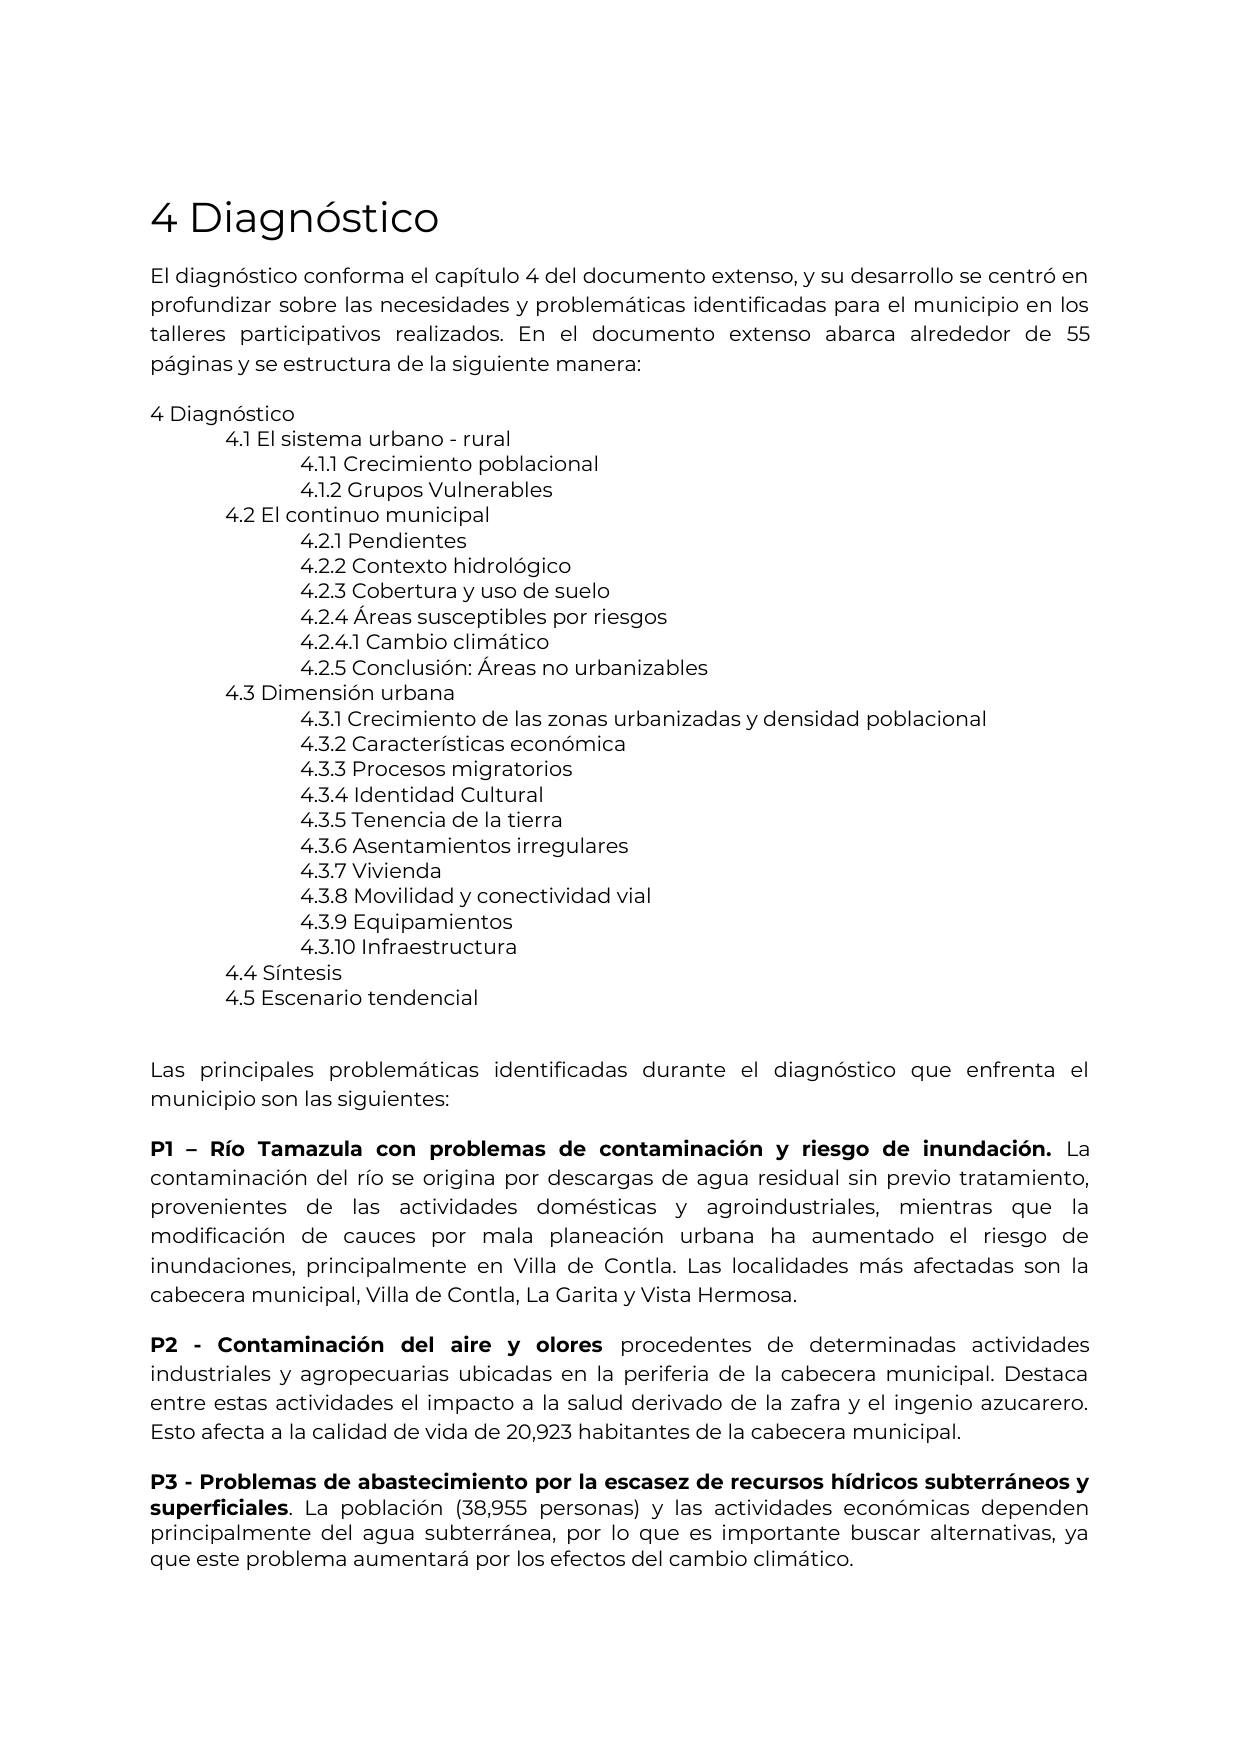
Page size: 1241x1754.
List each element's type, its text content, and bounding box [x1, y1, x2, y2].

text 4.3 Dimensión urbana [225, 680, 1090, 706]
text 4.3.9 Equipamientos [300, 909, 1090, 934]
text 4.1.2 Grupos Vulnerables [300, 477, 1090, 502]
text 4.2.3 Cobertura y uso de suelo [300, 579, 1090, 604]
text P3 - Problemas de abastecimiento por la escasez de recursos hídricos subterráneos y superficiales. La población (38,955 personas) y las actividades económicas dependen principalmente del agua subterránea, por lo que es importante buscar alternativas, ya que este problema aumentará por los efectos del cambio climático. [150, 1469, 1090, 1571]
text 4.3.4 Identidad Cultural [300, 782, 1090, 807]
text P2 - Contaminación del aire y olores procedentes de determinadas actividades industriales y agropecuarias ubicadas en la periferia de la cabecera municipal. Destaca entre estas actividades el impacto a la salud derivado de la zafra y el ingenio azucarero. Esto afecta a la calidad de vida de 20,923 habitantes de la cabecera municipal. [150, 1332, 1090, 1445]
text 4.1 El sistema urbano - rural [225, 426, 1090, 452]
text 4.3.2 Características económica [300, 731, 1090, 757]
text 4.3.3 Procesos migratorios [300, 757, 1090, 782]
text 4.2.4.1 Cambio climático [300, 629, 1090, 655]
text 4.3.6 Asentamientos irregulares [300, 833, 1090, 858]
text P1 – Río Tamazula con problemas de contaminación y riesgo de inundación. La contaminación del río se origina por descargas de agua residual sin previo tratamiento, provenientes de las actividades domésticas y agroindustriales, mientras que la modificación de cauces por mala planeación urbana ha aumentado el riesgo de inundaciones, principalmente en Villa de Contla. Las localidades más afectadas son la cabecera municipal, Villa de Contla, La Garita y Vista Hermosa. [150, 1136, 1090, 1307]
text 4.2.5 Conclusión: Áreas no urbanizables [300, 655, 1090, 680]
text El diagnóstico conforma el capítulo 4 del documento extenso, y su desarrollo se centró en profundizar sobre las necesidades y problemáticas identificadas para el municipio en los talleres participativos realizados. En el documento extenso abarca alrededor de 55 páginas y se estructura de la siguiente manera: [150, 263, 1090, 376]
text 4.3.10 Infraestructura [300, 934, 1090, 960]
text 4.1.1 Crecimiento poblacional [300, 452, 1090, 477]
text 4.3.8 Movilidad y conectividad vial [300, 884, 1090, 909]
text 4.3.5 Tenencia de la tierra [300, 807, 1090, 833]
text 4.2 El continuo municipal [225, 502, 1090, 528]
text 4.3.7 Vivienda [300, 858, 1090, 884]
text Las principales problemáticas identificadas durante el diagnóstico que enfrenta el municipio son las siguientes: [150, 1057, 1090, 1112]
text 4.2.4 Áreas susceptibles por riesgos [300, 604, 1090, 629]
text 4.3.1 Crecimiento de las zonas urbanizadas y densidad poblacional [300, 706, 1090, 731]
text 4.2.1 Pendientes [300, 528, 1090, 553]
subtitle 4 Diagnóstico [150, 192, 1090, 242]
text 4.5 Escenario tendencial [225, 985, 1090, 1011]
text 4.2.2 Contexto hidrológico [300, 553, 1090, 579]
text 4 Diagnóstico [150, 401, 1090, 426]
text 4.4 Síntesis [225, 960, 1090, 985]
